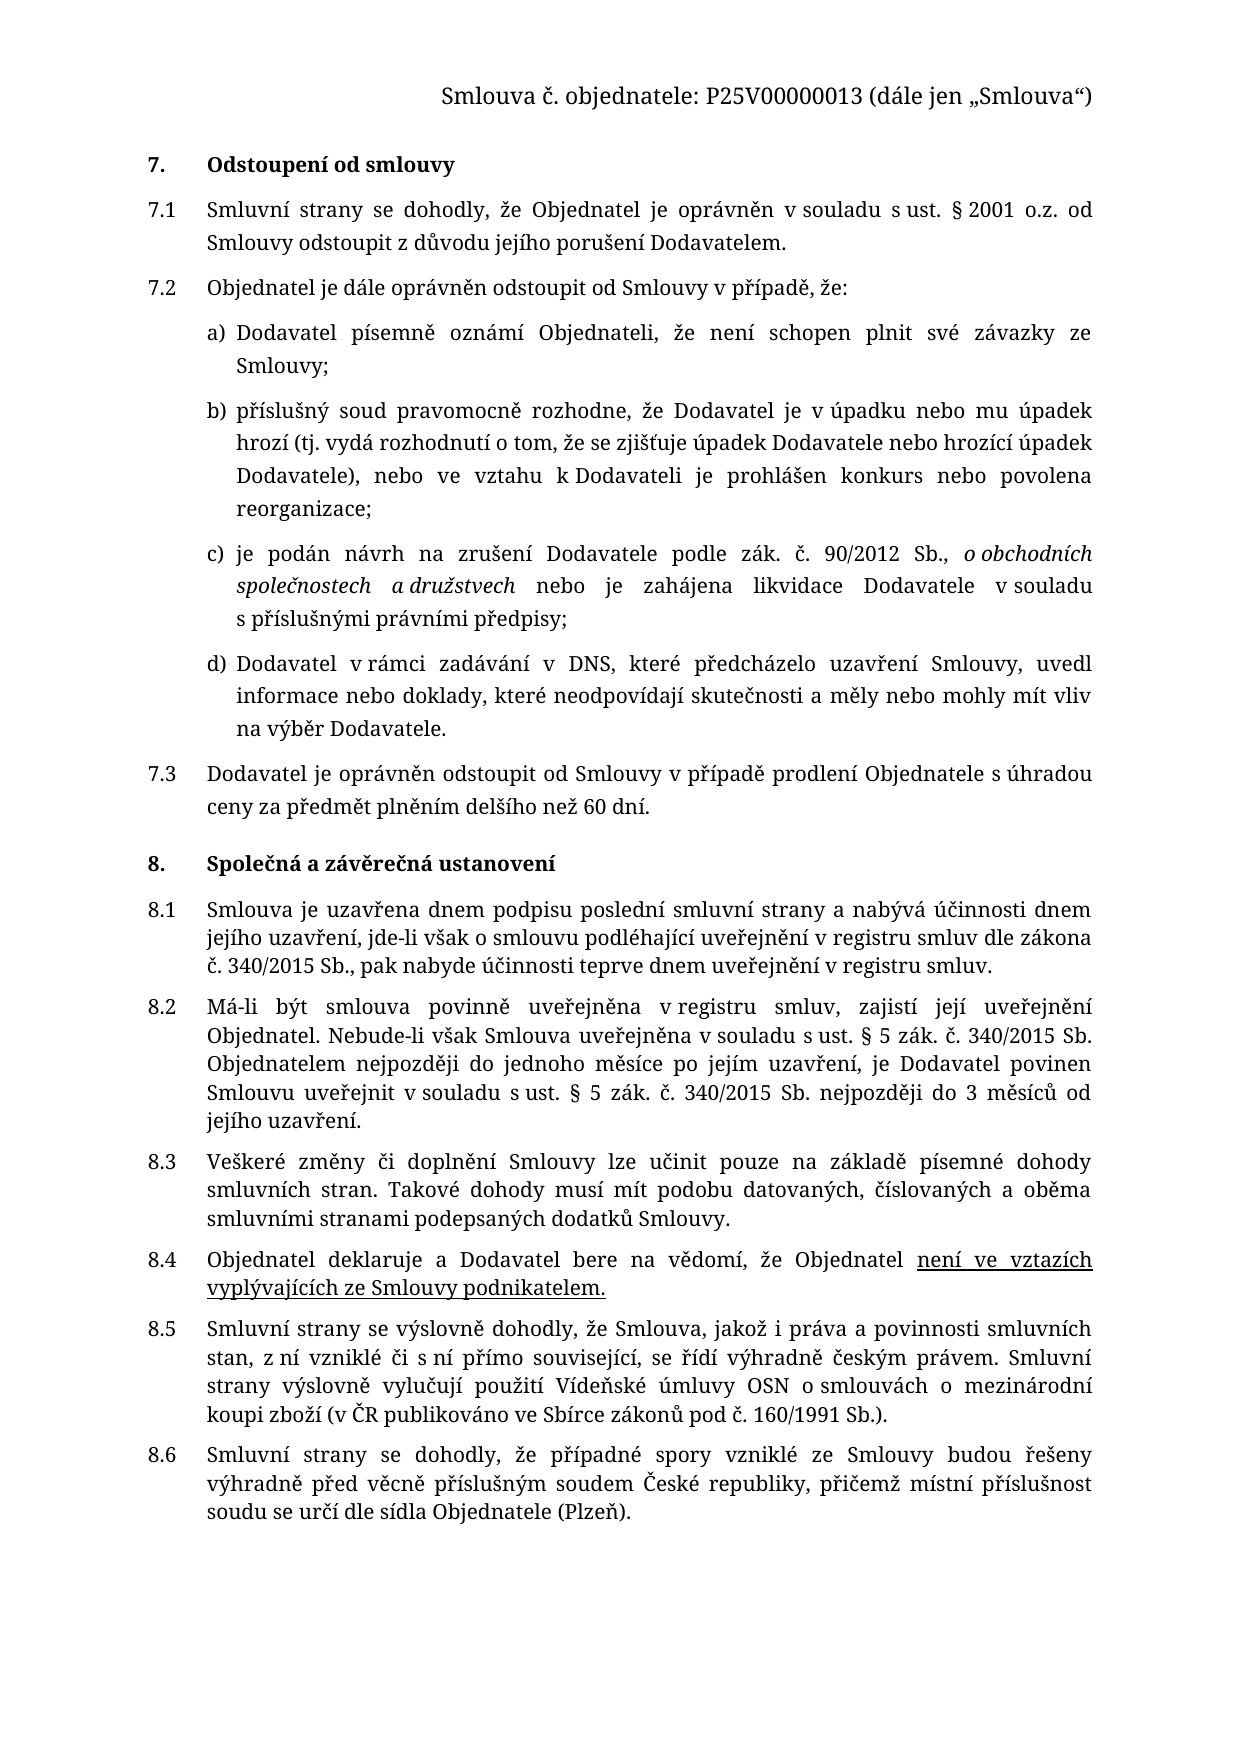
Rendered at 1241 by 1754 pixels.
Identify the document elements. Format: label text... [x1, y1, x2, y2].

list Dodavatel v rámci zadávání v DNS, které předcházelo uzavření Smlouvy, uvedl informace nebo doklady, které neodpovídají skutečnosti a měly nebo mohly mít vliv na výběr Dodavatele. [207, 649, 1093, 743]
list Smluvní strany se dohodly, že Objednatel je oprávněn v souladu s ust. § 2001 o.z. od Smlouvy odstoupit z důvodu jejího porušení Dodavatelem. [148, 195, 1093, 256]
list příslušný soud pravomocně rozhodne, že Dodavatel je v úpadku nebo mu úpadek hrozí (tj. vydá rozhodnutí o tom, že se zjišťuje úpadek Dodavatele nebo hrozící úpadek Dodavatele), nebo ve vztahu k Dodavateli je prohlášen konkurs nebo povolena reorganizace; [207, 396, 1093, 522]
list Dodavatel písemně oznámí Objednateli, že není schopen plnit své závazky ze Smlouvy; [207, 318, 1093, 379]
list Dodavatel je oprávněn odstoupit od Smlouvy v případě prodlení Objednatele s úhradou ceny za předmět plněním delšího než 60 dní. [148, 759, 1093, 820]
list Společná a závěrečná ustanovení [148, 849, 1093, 878]
list Odstoupení od smlouvy [148, 150, 1093, 179]
list Smluvní strany se výslovně dohodly, že Smlouva, jakož i práva a povinnosti smluvních stan, z ní vzniklé či s ní přímo související, se řídí výhradně českým právem. Smluvní strany výslovně vylučují použití Vídeňské úmluvy OSN o smlouvách o mezinárodní koupi zboží (v ČR publikováno ve Sbírce zákonů pod č. 160/1991 Sb.). [148, 1314, 1093, 1428]
list je podán návrh na zrušení Dodavatele podle zák. č. 90/2012 Sb., o obchodních společnostech a družstvech nebo je zahájena likvidace Dodavatele v souladu s příslušnými právními předpisy; [207, 539, 1093, 632]
list Objednatel je dále oprávněn odstoupit od Smlouvy v případě, že: [148, 273, 1093, 301]
list Má-li být smlouva povinně uveřejněna v registru smluv, zajistí její uveřejnění Objednatel. Nebude-li však Smlouva uveřejněna v souladu s ust. § 5 zák. č. 340/2015 Sb. Objednatelem nejpozději do jednoho měsíce po jejím uzavření, je Dodavatel povinen Smlouvu uveřejnit v souladu s ust. § 5 zák. č. 340/2015 Sb. nejpozději do 3 měsíců od jejího uzavření. [148, 992, 1093, 1135]
list Smlouva je uzavřena dnem podpisu poslední smluvní strany a nabývá účinnosti dnem jejího uzavření, jde-li však o smlouvu podléhající uveřejnění v registru smluv dle zákona č. 340/2015 Sb., pak nabyde účinnosti teprve dnem uveřejnění v registru smluv. [148, 895, 1093, 980]
list Objednatel deklaruje a Dodavatel bere na vědomí, že Objednatel není ve vztazích vyplývajících ze Smlouvy podnikatelem. [148, 1245, 1093, 1302]
list Veškeré změny či doplnění Smlouvy lze učinit pouze na základě písemné dohody smluvních stran. Takové dohody musí mít podobu datovaných, číslovaných a oběma smluvními stranami podepsaných dodatků Smlouvy. [148, 1147, 1093, 1232]
list Smluvní strany se dohodly, že případné spory vzniklé ze Smlouvy budou řešeny výhradně před věcně příslušným soudem České republiky, přičemž místní příslušnost soudu se určí dle sídla Objednatele (Plzeň). [148, 1441, 1093, 1526]
